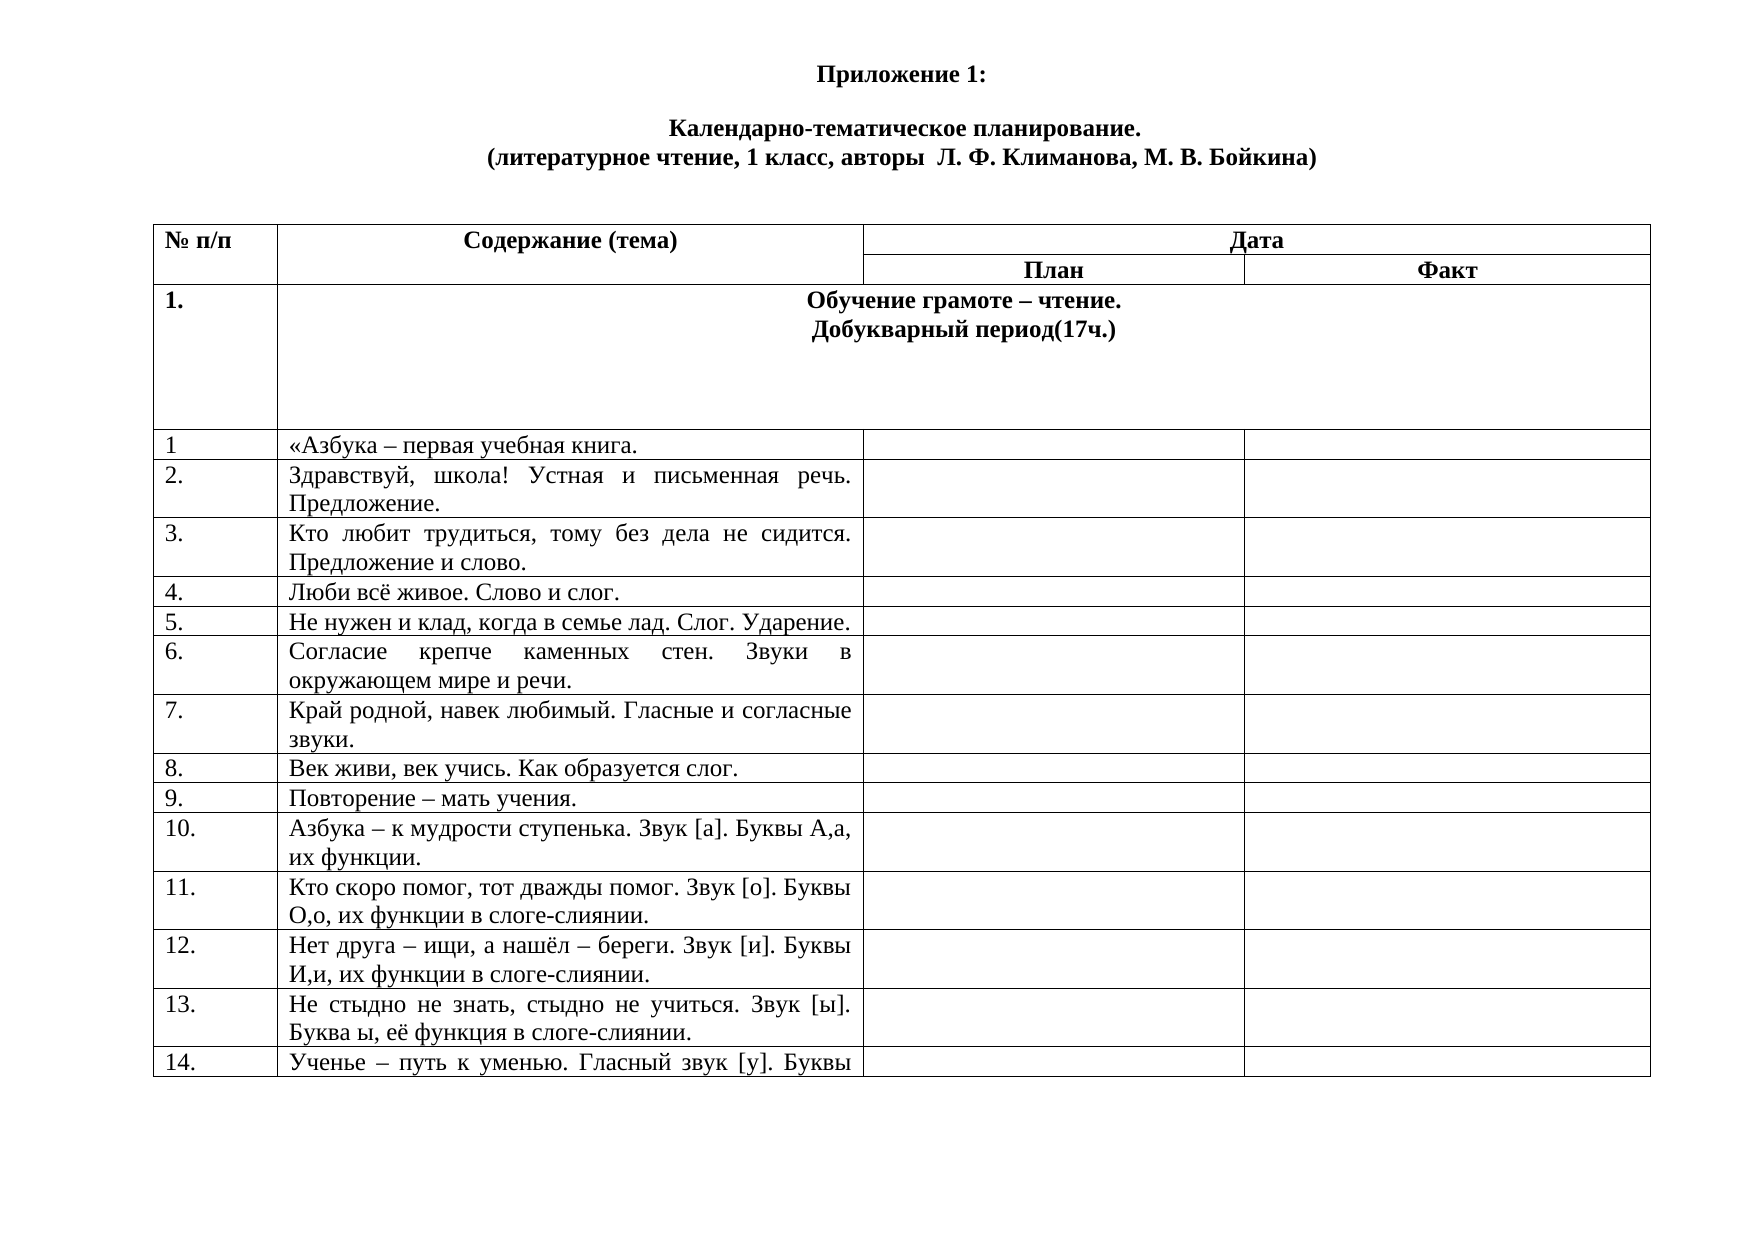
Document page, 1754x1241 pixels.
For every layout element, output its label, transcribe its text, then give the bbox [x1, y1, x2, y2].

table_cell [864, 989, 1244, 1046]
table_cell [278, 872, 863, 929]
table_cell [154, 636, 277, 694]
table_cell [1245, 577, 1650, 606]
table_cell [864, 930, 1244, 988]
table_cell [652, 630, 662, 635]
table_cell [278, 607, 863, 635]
text Приложение 1: [164, 59, 1639, 88]
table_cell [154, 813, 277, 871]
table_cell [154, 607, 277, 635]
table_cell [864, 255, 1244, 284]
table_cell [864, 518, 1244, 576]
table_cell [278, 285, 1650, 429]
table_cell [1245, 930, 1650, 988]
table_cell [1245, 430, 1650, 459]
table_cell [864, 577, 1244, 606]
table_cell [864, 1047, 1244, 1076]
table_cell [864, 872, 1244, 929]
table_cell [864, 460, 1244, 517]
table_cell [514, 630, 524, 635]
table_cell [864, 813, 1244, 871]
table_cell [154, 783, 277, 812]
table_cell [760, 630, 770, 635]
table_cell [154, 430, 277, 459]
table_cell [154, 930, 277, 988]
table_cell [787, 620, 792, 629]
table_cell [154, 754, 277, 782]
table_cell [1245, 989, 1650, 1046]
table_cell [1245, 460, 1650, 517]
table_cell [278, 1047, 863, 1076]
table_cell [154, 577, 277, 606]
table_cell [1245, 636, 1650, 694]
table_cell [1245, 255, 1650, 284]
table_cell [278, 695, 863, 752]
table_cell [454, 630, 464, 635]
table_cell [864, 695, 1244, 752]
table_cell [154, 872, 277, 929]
text Календарно-тематическое планирование. [164, 113, 1639, 142]
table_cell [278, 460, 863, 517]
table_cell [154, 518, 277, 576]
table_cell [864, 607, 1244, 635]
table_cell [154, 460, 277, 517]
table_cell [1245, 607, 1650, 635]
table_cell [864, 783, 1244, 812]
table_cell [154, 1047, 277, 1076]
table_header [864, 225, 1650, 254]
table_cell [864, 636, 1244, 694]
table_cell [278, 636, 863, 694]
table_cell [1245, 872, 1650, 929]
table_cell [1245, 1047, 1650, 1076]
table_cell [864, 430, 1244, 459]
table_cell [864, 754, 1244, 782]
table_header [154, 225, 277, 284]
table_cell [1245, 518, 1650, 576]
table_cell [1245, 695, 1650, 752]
text (литературное чтение, 1 класс, авторы Л. Ф. Климанова, М. В. Бойкина) [164, 142, 1639, 170]
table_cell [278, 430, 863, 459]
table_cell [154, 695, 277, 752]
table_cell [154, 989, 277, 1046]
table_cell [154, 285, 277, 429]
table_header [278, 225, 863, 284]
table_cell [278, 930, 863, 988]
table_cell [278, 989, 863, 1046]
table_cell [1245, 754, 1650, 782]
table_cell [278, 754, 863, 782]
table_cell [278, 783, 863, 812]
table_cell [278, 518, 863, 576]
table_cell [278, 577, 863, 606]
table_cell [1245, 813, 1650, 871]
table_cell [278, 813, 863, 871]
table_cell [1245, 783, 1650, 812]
